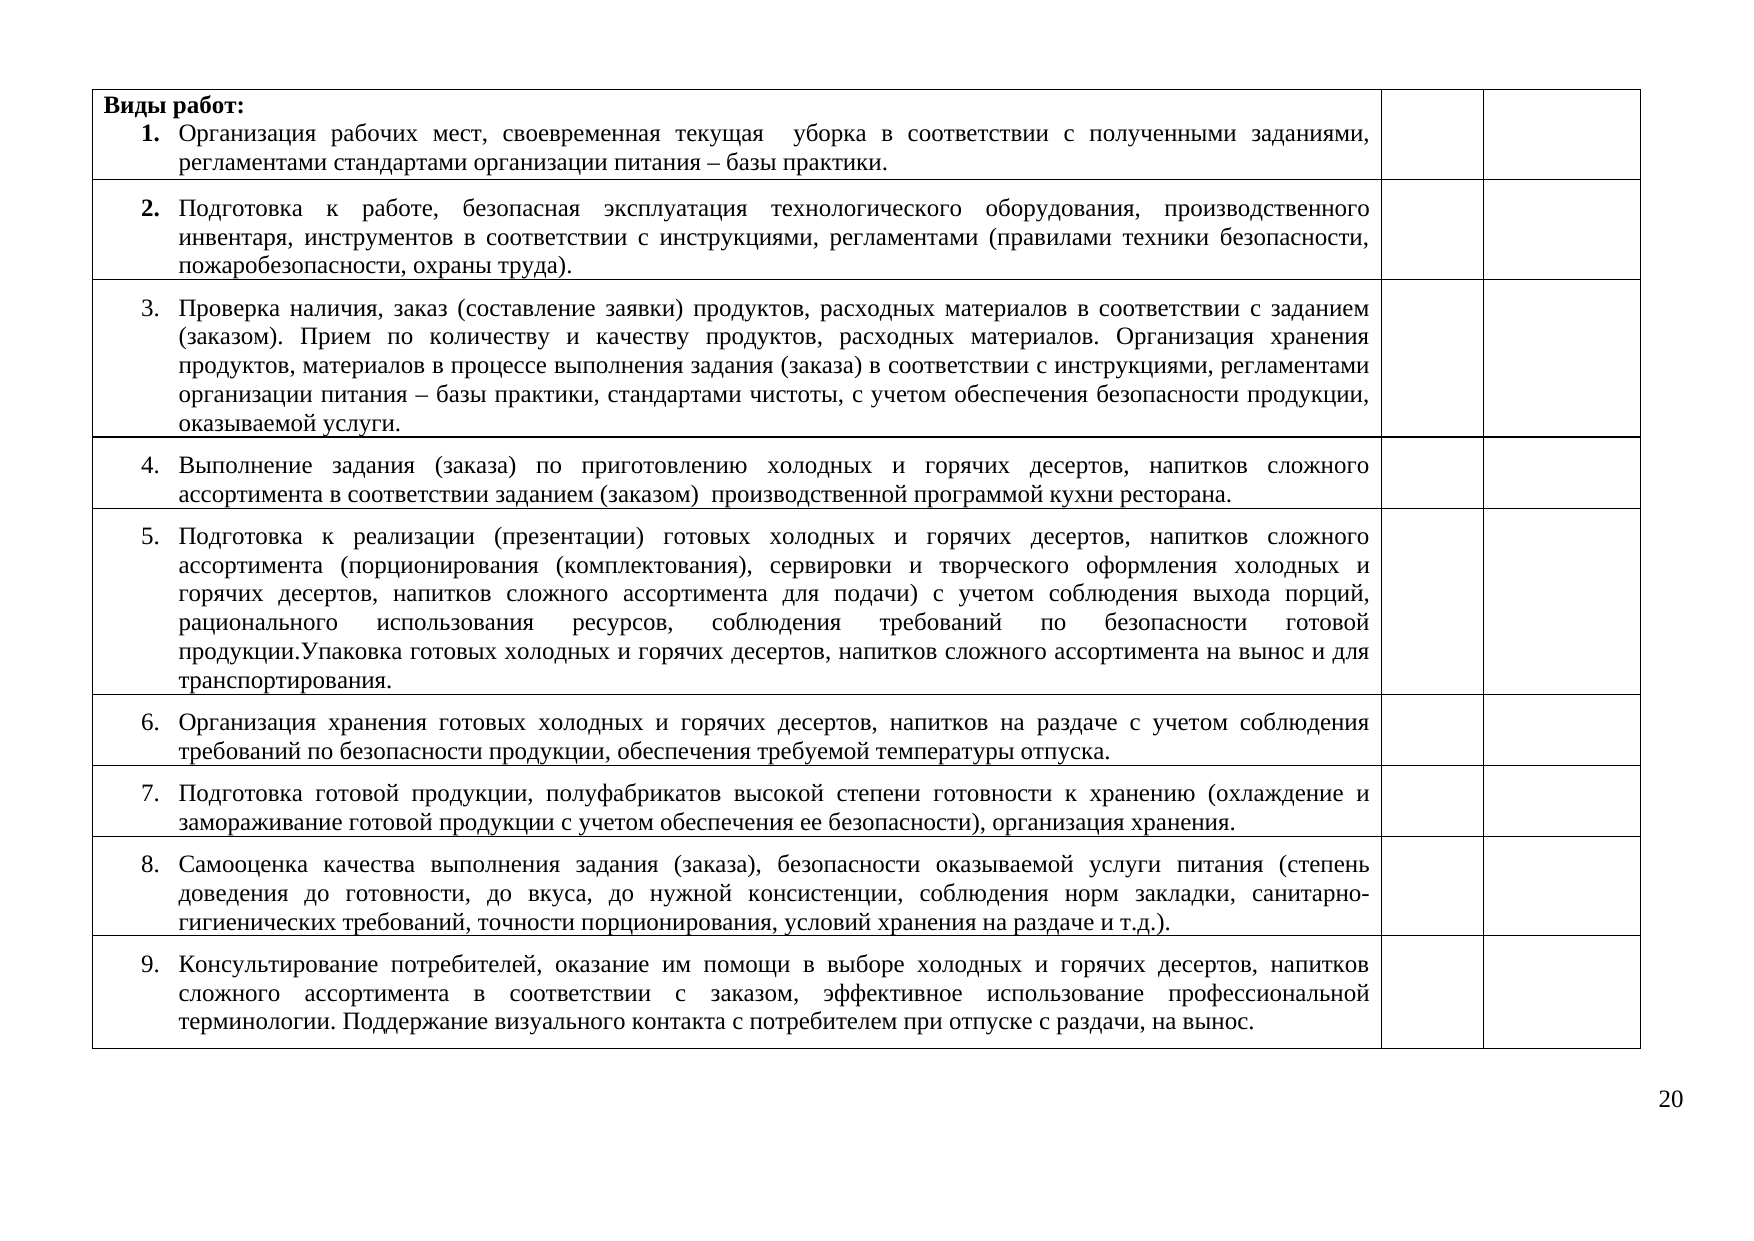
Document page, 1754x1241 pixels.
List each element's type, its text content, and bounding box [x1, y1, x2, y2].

table_cell [1484, 509, 1640, 693]
table_cell [1382, 280, 1483, 436]
table_cell Виды работ: Организация рабочих мест, своевременная текущая уборка в соответствии с полученными заданиями, регламентами стандартами организации питания – базы практики. [93, 90, 1381, 179]
table_cell Выполнение задания (заказа) по приготовлению холодных и горячих десертов, напитков сложного ассортимента в соответствии заданием (заказом) производственной программой кухни ресторана. [93, 438, 1381, 507]
table_cell Подготовка к работе, безопасная эксплуатация технологического оборудования, производственного инвентаря, инструментов в соответствии с инструкциями, регламентами (правилами техники безопасности, пожаробезопасности, охраны труда). [93, 180, 1381, 279]
table_cell [1382, 180, 1483, 279]
table_cell [1382, 695, 1483, 764]
table_cell [1484, 837, 1640, 935]
table_cell [1382, 90, 1483, 179]
table_cell [1484, 90, 1640, 179]
table_cell [1484, 438, 1640, 507]
table_cell Консультирование потребителей, оказание им помощи в выборе холодных и горячих десертов, напитков сложного ассортимента в соответствии с заказом, эффективное использование профессиональной терминологии. Поддержание визуального контакта с потребителем при отпуске с раздачи, на вынос. [93, 936, 1381, 1048]
table_cell Организация хранения готовых холодных и горячих десертов, напитков на раздаче с учетом соблюдения требований по безопасности продукции, обеспечения требуемой температуры отпуска. [93, 695, 1381, 764]
table_cell [1382, 509, 1483, 693]
table_cell [1382, 438, 1483, 507]
table_cell [1382, 936, 1483, 1048]
table_cell Проверка наличия, заказ (составление заявки) продуктов, расходных материалов в соответствии с заданием (заказом). Прием по количеству и качеству продуктов, расходных материалов. Организация хранения продуктов, материалов в процессе выполнения задания (заказа) в соответствии с инструкциями, регламентами организации питания – базы практики, стандартами чистоты, с учетом обеспечения безопасности продукции, оказываемой услуги. [93, 280, 1381, 436]
table_cell [1484, 766, 1640, 836]
table_cell [1382, 837, 1483, 935]
table_cell Подготовка к реализации (презентации) готовых холодных и горячих десертов, напитков сложного ассортимента (порционирования (комплектования), сервировки и творческого оформления холодных и горячих десертов, напитков сложного ассортимента для подачи) с учетом соблюдения выхода порций, рационального использования ресурсов, соблюдения требований по безопасности готовой продукции.Упаковка готовых холодных и горячих десертов, напитков сложного ассортимента на вынос и для транспортирования. [93, 509, 1381, 693]
table_cell [1484, 180, 1640, 279]
table_cell [1484, 695, 1640, 764]
table_cell [1484, 936, 1640, 1048]
table_cell Подготовка готовой продукции, полуфабрикатов высокой степени готовности к хранению (охлаждение и замораживание готовой продукции с учетом обеспечения ее безопасности), организация хранения. [93, 766, 1381, 836]
table_cell [1484, 280, 1640, 436]
table_cell [1382, 766, 1483, 836]
table_cell Самооценка качества выполнения задания (заказа), безопасности оказываемой услуги питания (степень доведения до готовности, до вкуса, до нужной консистенции, соблюдения норм закладки, санитарно-гигиенических требований, точности порционирования, условий хранения на раздаче и т.д.). [93, 837, 1381, 935]
